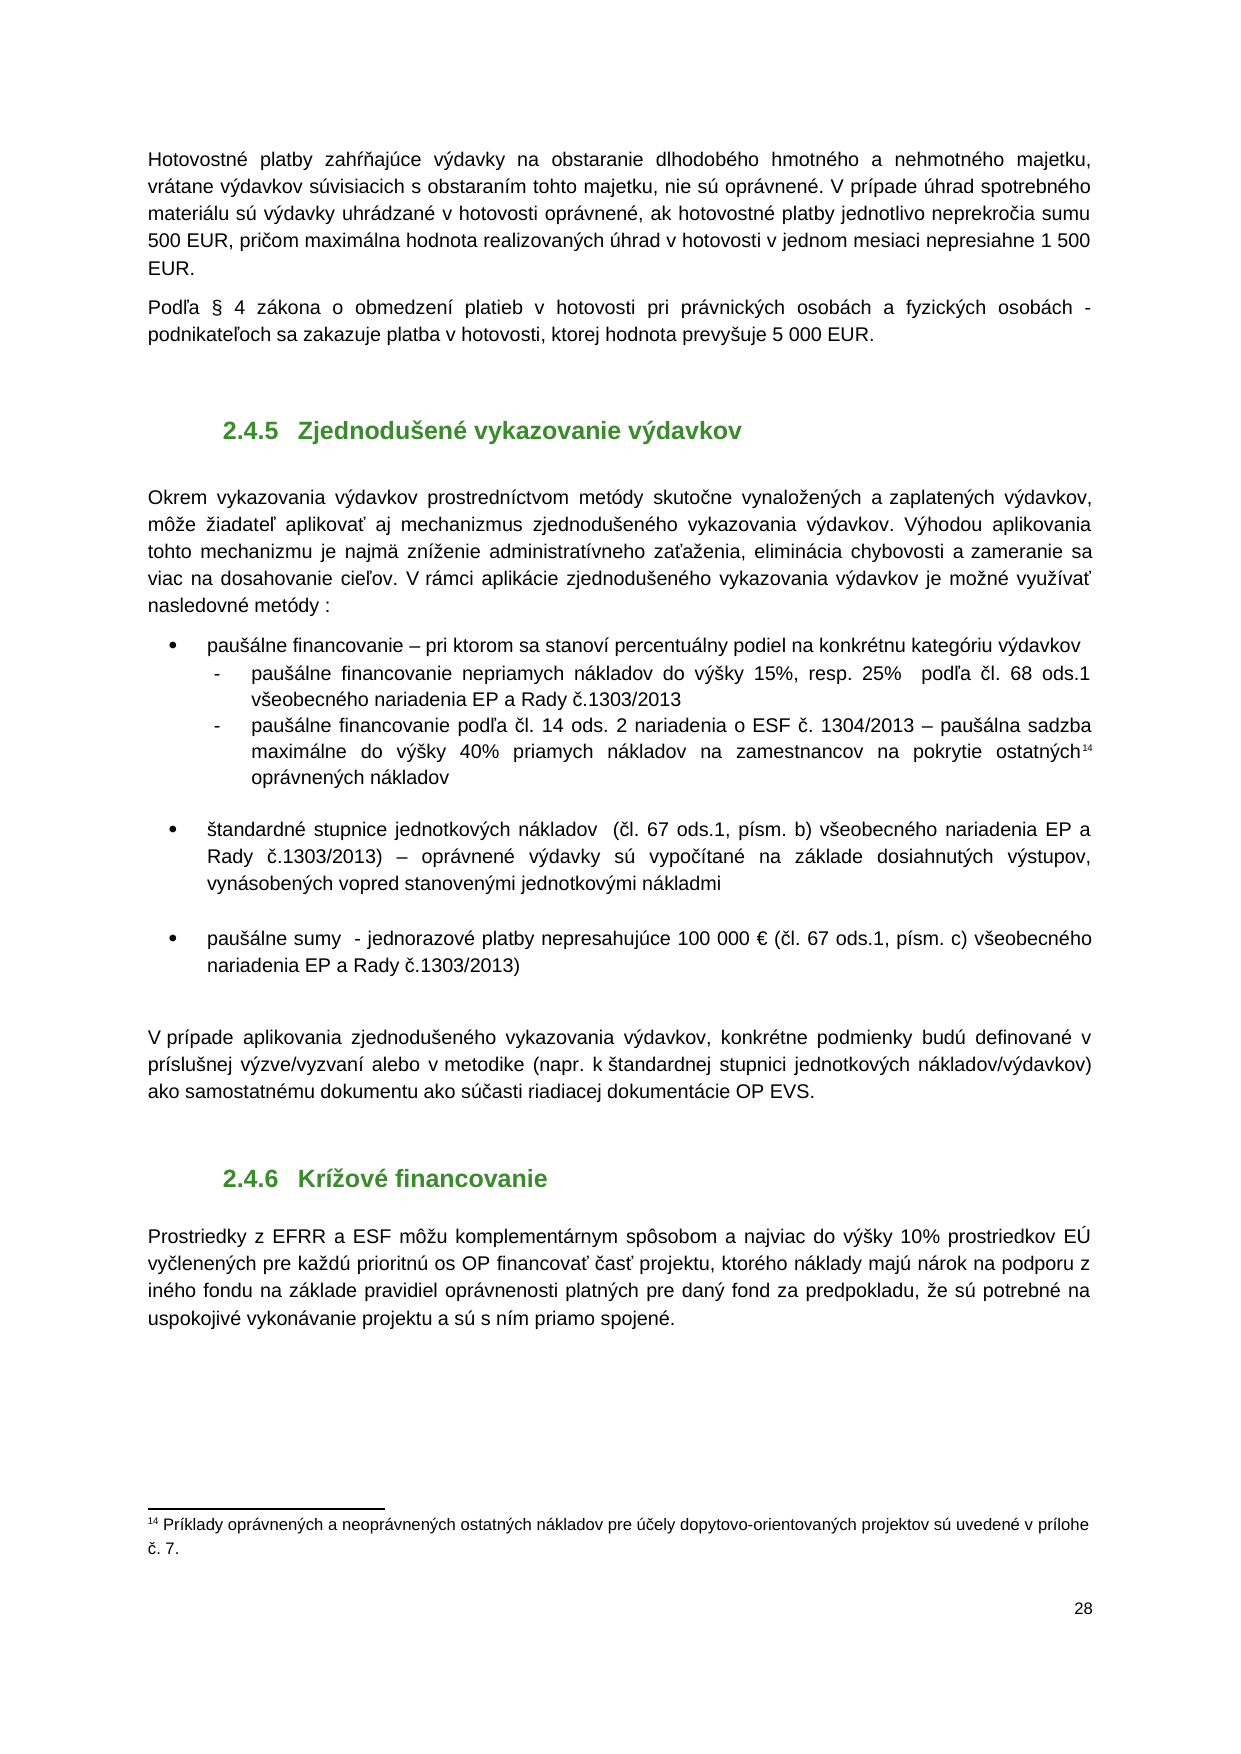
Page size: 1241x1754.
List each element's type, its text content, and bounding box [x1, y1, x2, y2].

subtitle 2.4.6 Krížové financovanie [223, 1164, 1092, 1193]
list paušálne financovanie – pri ktorom sa stanoví percentuálny podiel na konkrétnu kategóriu výdavkov [169, 634, 1092, 657]
subtitle 2.4.5 Zjednodušené vykazovanie výdavkov [223, 416, 1092, 444]
text Hotovostné platby zahŕňajúce výdavky na obstaranie dlhodobého hmotného a nehmotného majetku, vrátane výdavkov súvisiacich s obstaraním tohto majetku, nie sú oprávnené. V prípade úhrad spotrebného materiálu sú výdavky uhrádzané v hotovosti oprávnené, ak hotovostné platby jednotlivo neprekročia sumu 500 EUR, pričom maximálna hodnota realizovaných úhrad v hotovosti v jednom mesiaci nepresiahne 1 500 EUR. [148, 148, 1092, 279]
list paušálne financovanie podľa čl. 14 ods. 2 nariadenia o ESF č. 1304/2013 – paušálna sadzba maximálne do výšky 40% priamych nákladov na zamestnancov na pokrytie ostatných oprávnených nákladov [214, 713, 1092, 788]
text Podľa § 4 zákona o obmedzení platieb v hotovosti pri právnických osobách a fyzických osobách - podnikateľoch sa zakazuje platba v hotovosti, ktorej hodnota prevyšuje 5 000 EUR. [148, 296, 1092, 346]
text Okrem vykazovania výdavkov prostredníctvom metódy skutočne vynaložených a zaplatených výdavkov, môže žiadateľ aplikovať aj mechanizmus zjednodušeného vykazovania výdavkov. Výhodou aplikovania tohto mechanizmu je najmä zníženie administratívneho zaťaženia, eliminácia chybovosti a zameranie sa viac na dosahovanie cieľov. V rámci aplikácie zjednodušeného vykazovania výdavkov je možné využívať nasledovné metódy : [148, 486, 1092, 617]
list paušálne financovanie nepriamych nákladov do výšky 15%, resp. 25% podľa čl. 68 ods.1 všeobecného nariadenia EP a Rady č.1303/2013 [214, 661, 1092, 710]
text Prostriedky z EFRR a ESF môžu komplementárnym spôsobom a najviac do výšky 10% prostriedkov EÚ vyčlenených pre každú prioritnú os OP financovať časť projektu, ktorého náklady majú nárok na podporu z iného fondu na základe pravidiel oprávnenosti platných pre daný fond za predpokladu, že sú potrebné na uspokojivé vykonávanie projektu a sú s ním priamo spojené. [148, 1225, 1092, 1329]
list paušálne sumy - jednorazové platby nepresahujúce 100 000 € (čl. 67 ods.1, písm. c) všeobecného nariadenia EP a Rady č.1303/2013) [169, 926, 1092, 976]
list štandardné stupnice jednotkových nákladov (čl. 67 ods.1, písm. b) všeobecného nariadenia EP a Rady č.1303/2013) – oprávnené výdavky sú vypočítané na základe dosiahnutých výstupov, vynásobených vopred stanovenými jednotkovými nákladmi [169, 818, 1092, 895]
text V prípade aplikovania zjednodušeného vykazovania výdavkov, konkrétne podmienky budú definované v príslušnej výzve/vyzvaní alebo v metodike (napr. k štandardnej stupnici jednotkových nákladov/výdavkov) ako samostatnému dokumentu ako súčasti riadiacej dokumentácie OP EVS. [148, 1026, 1092, 1103]
